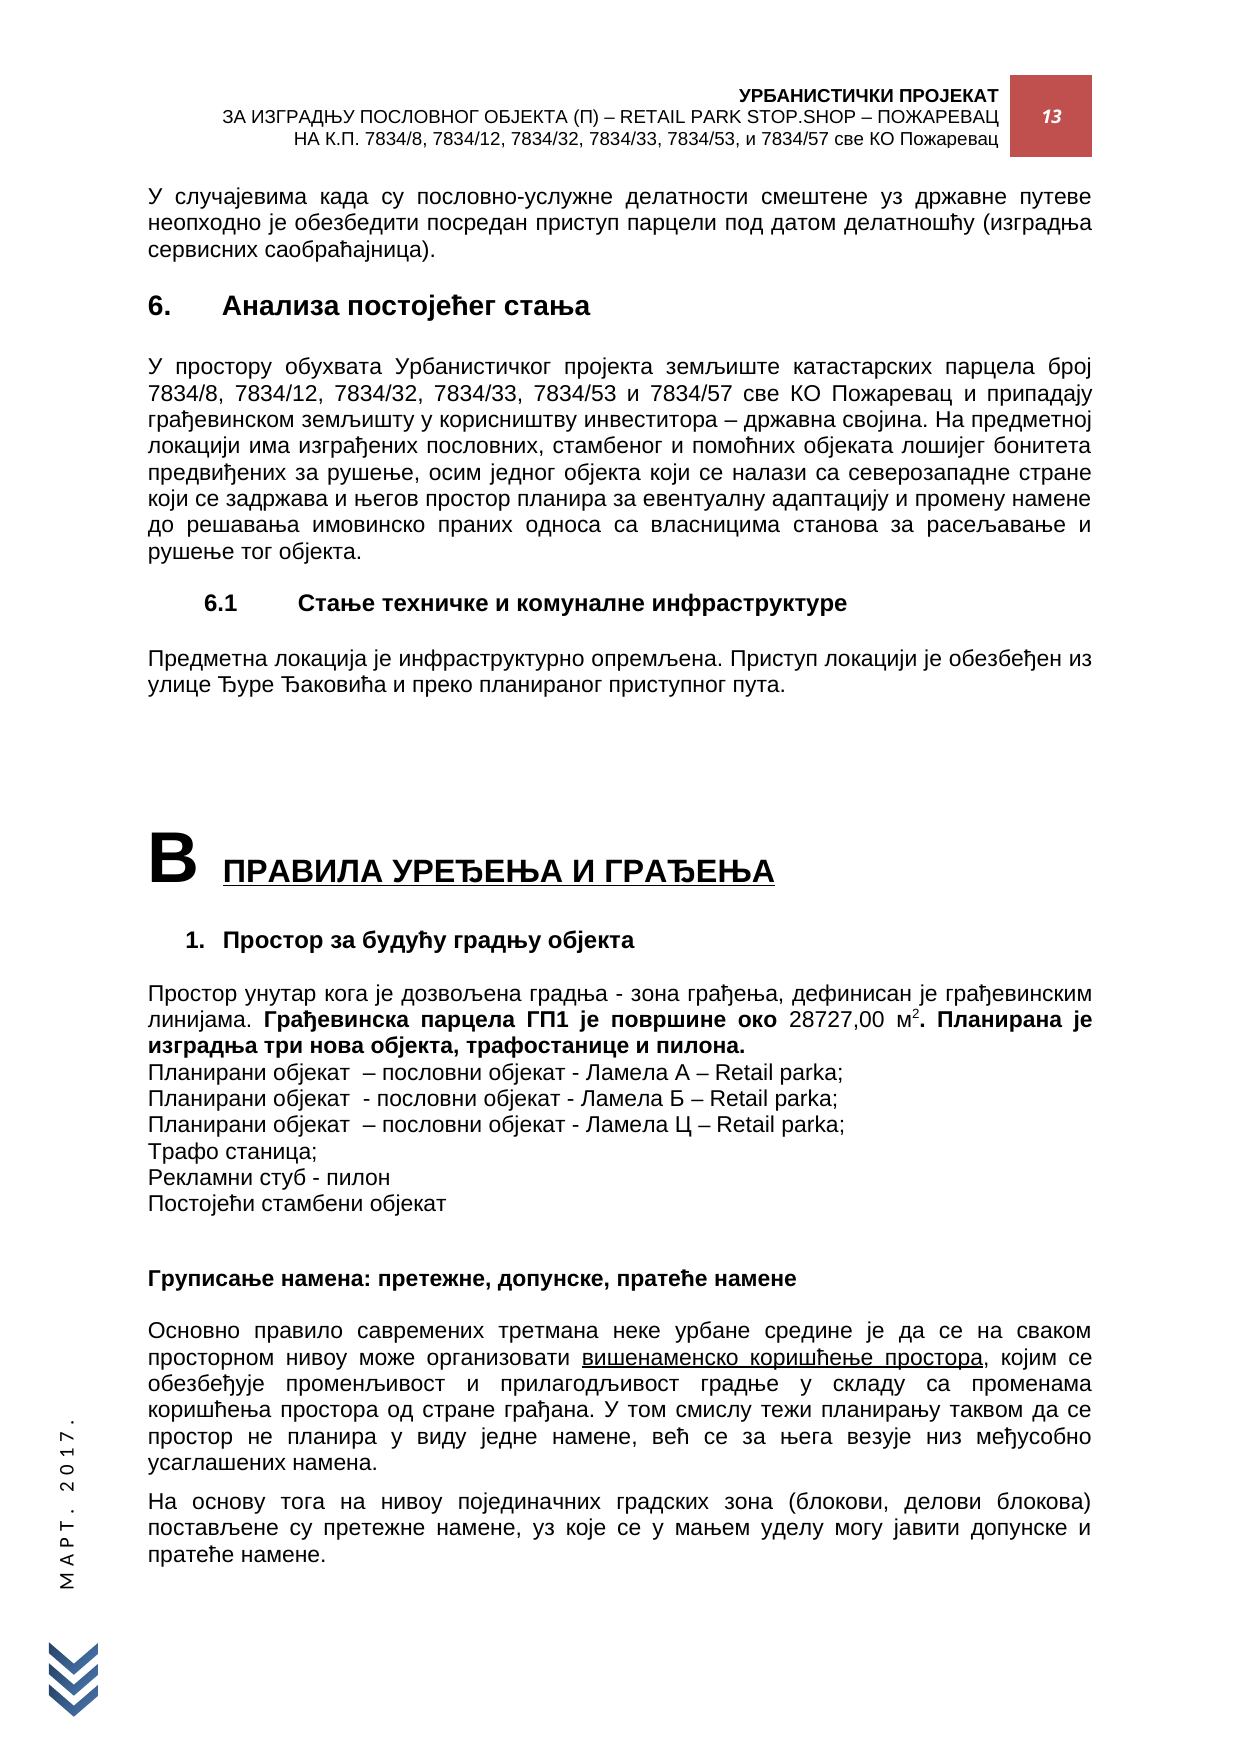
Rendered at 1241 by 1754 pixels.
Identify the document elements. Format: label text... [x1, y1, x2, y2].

list Стање техничке и комуналне инфраструктуре [148, 589, 1092, 617]
text На основу тога на нивоу појединачних градских зона (блокови, делови блокова) постављене су претежне намене, уз које се у мањем уделу могу јавити допунске и пратеће намене. [148, 1488, 1092, 1567]
text Трафо станица; [148, 1138, 1092, 1164]
text Основно правило савремених третмана неке урбане средине је да се на сваком просторном нивоу може организовати вишенаменско коришћење простора, којим се обезбеђује променљивост и прилагодљивост градње у складу са променама коришћења простора од стране грађана. У том смислу тежи планирању таквом да се простор не планира у виду једне намене, већ се за њега везује низ међусобно усаглашених намена. [148, 1317, 1092, 1476]
text Планирани објекат - пословни објекат - Ламела Б – Retail parka; [148, 1085, 1092, 1111]
text Планирани објекат – пословни објекат - Ламела А – Retail parka; [148, 1059, 1092, 1085]
text У случајевима када су пословно-услужне делатности смештене уз државне путеве неопходно је обезбедити посредан приступ парцели под датом делатношћу (изградња сервисних саобраћајница). [148, 183, 1092, 262]
text Простор унутар кога је дозвољена градња - зона грађења, дефинисан је грађевинским линијама. Грађевинска парцела ГП1 је површине око 28727,00 м2. Планирана је изградња три нова објекта, трафостанице и пилона. [148, 979, 1092, 1059]
text Постојећи стамбени објекат [148, 1190, 1092, 1217]
text Предметна локација је инфраструктурно опремљена. Приступ локацији је обезбеђен из улице Ђуре Ђаковића и преко планираног приступног пута. [148, 644, 1092, 697]
text У простору обухвата Урбанистичког пројекта земљиште катастарских парцела број 7834/8, 7834/12, 7834/32, 7834/33, 7834/53 и 7834/57 све КО Пожаревац и припадају грађевинском земљишту у корисништву инвеститора – државна својина. На предметној локацији има изграђених пословних, стамбеног и помоћних објеката лошијег бонитета предвиђених за рушење, осим једног објекта који се налази са северозападне стране који се задржава и његов простор планира за евентуалну адаптацију и промену намене до решавања имовинско праних односа са власницима станова за расељавање и рушење тог објекта. [148, 353, 1092, 564]
text Планирани објекат – пословни објекат - Ламела Ц – Retail parka; [148, 1111, 1092, 1138]
text Груписање намена: претежне, допунске, пратеће намене [148, 1265, 1092, 1291]
list Анализа постојећег стања [148, 288, 1092, 321]
list Простор за будућу градњу објекта [185, 926, 1092, 953]
text В ПРАВИЛА УРЕЂЕЊА И ГРАЂЕЊА [148, 815, 1092, 898]
text Рекламни стуб - пилон [148, 1164, 1092, 1190]
